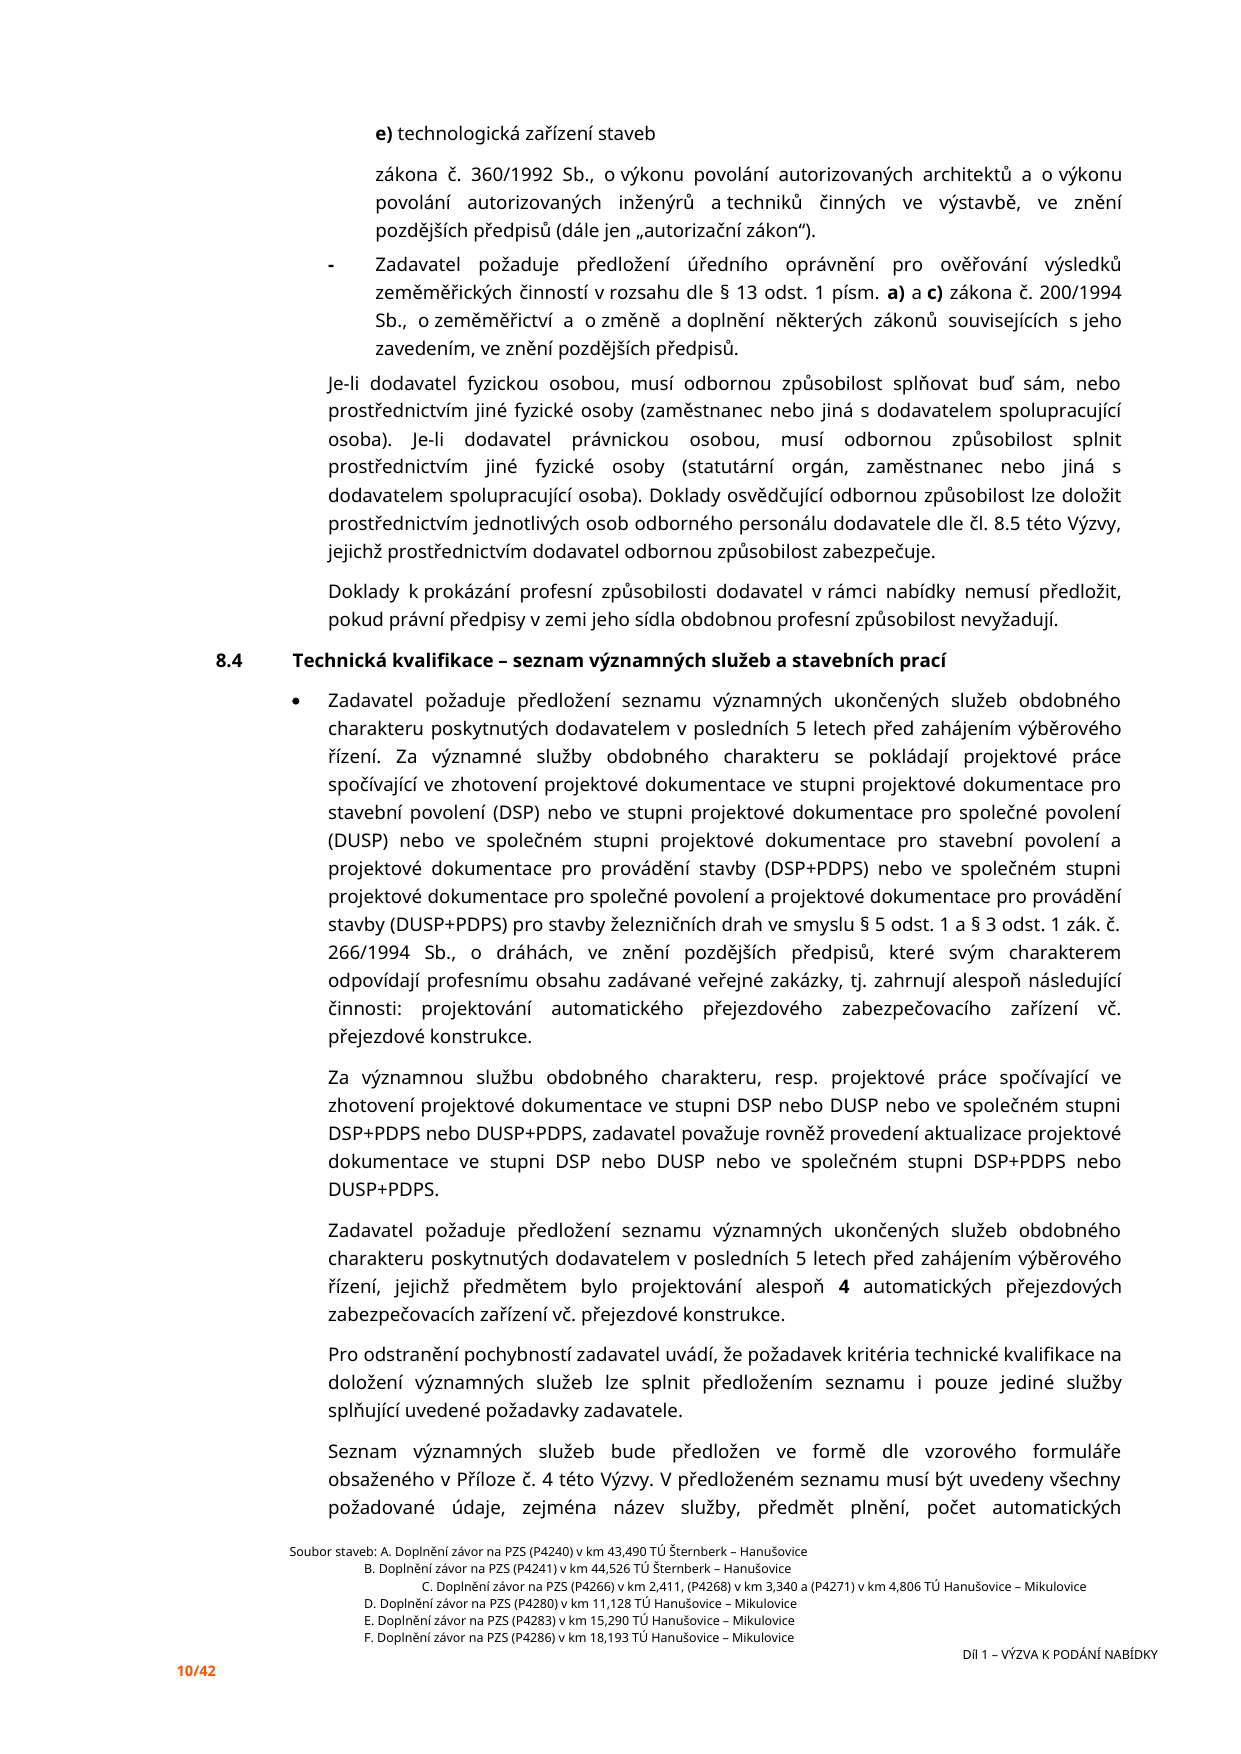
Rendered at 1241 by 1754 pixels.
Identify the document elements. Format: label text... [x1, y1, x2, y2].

text Za významnou službu obdobného charakteru, resp. projektové práce spočívající ve zhotovení projektové dokumentace ve stupni DSP nebo DUSP nebo ve společném stupni DSP+PDPS nebo DUSP+PDPS, zadavatel považuje rovněž provedení aktualizace projektové dokumentace ve stupni DSP nebo DUSP nebo ve společném stupni DSP+PDPS nebo DUSP+PDPS. [328, 1064, 1122, 1202]
text Technická kvalifikace – seznam významných služeb a stavebních prací [216, 647, 1122, 672]
text Pro odstranění pochybností zadavatel uvádí, že požadavek kritéria technické kvalifikace na doložení významných služeb lze splnit předložením seznamu i pouze jediné služby splňující uvedené požadavky zadavatele. [328, 1341, 1122, 1423]
text Zadavatel požaduje předložení úředního oprávnění pro ověřování výsledků zeměměřických činností v rozsahu dle § 13 odst. 1 písm. a) a c) zákona č. 200/1994 Sb., o zeměměřictví a o změně a doplnění některých zákonů souvisejících s jeho zavedením, ve znění pozdějších předpisů. [328, 251, 1122, 361]
list zákona č. 360/1992 Sb., o výkonu povolání autorizovaných architektů a o výkonu povolání autorizovaných inženýrů a techniků činných ve výstavbě, ve znění pozdějších předpisů (dále jen „autorizační zákon“). [375, 161, 1122, 243]
text Je-li dodavatel fyzickou osobou, musí odbornou způsobilost splňovat buď sám, nebo prostřednictvím jiné fyzické osoby (zaměstnanec nebo jiná s dodavatelem spolupracující osoba). Je-li dodavatel právnickou osobou, musí odbornou způsobilost splnit prostřednictvím jiné fyzické osoby (statutární orgán, zaměstnanec nebo jiná s dodavatelem spolupracující osoba). Doklady osvědčující odbornou způsobilost lze doložit prostřednictvím jednotlivých osob odborného personálu dodavatele dle čl. 8.5 této Výzvy, jejichž prostřednictvím dodavatel odbornou způsobilost zabezpečuje. [328, 370, 1122, 563]
text Doklady k prokázání profesní způsobilosti dodavatel v rámci nabídky nemusí předložit, pokud právní předpisy v zemi jeho sídla obdobnou profesní způsobilost nevyžadují. [328, 578, 1122, 632]
list e) technologická zařízení staveb [339, 121, 1122, 146]
text Zadavatel požaduje předložení seznamu významných ukončených služeb obdobného charakteru poskytnutých dodavatelem v posledních 5 letech před zahájením výběrového řízení. Za významné služby obdobného charakteru se pokládají projektové práce spočívající ve zhotovení projektové dokumentace ve stupni projektové dokumentace pro stavební povolení (DSP) nebo ve stupni projektové dokumentace pro společné povolení (DUSP) nebo ve společném stupni projektové dokumentace pro stavební povolení a projektové dokumentace pro provádění stavby (DSP+PDPS) nebo ve společném stupni projektové dokumentace pro společné povolení a projektové dokumentace pro provádění stavby (DUSP+PDPS) pro stavby železničních drah ve smyslu § 5 odst. 1 a § 3 odst. 1 zák. č. 266/1994 Sb., o dráhách, ve znění pozdějších předpisů, které svým charakterem odpovídají profesnímu obsahu zadávané veřejné zakázky, tj. zahrnují alespoň následující činnosti: projektování automatického přejezdového zabezpečovacího zařízení vč. přejezdové konstrukce. [292, 687, 1122, 1049]
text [328, 1438, 1122, 1519]
text Zadavatel požaduje předložení seznamu významných ukončených služeb obdobného charakteru poskytnutých dodavatelem v posledních 5 letech před zahájením výběrového řízení, jejichž předmětem bylo projektování alespoň 4 automatických přejezdových zabezpečovacích zařízení vč. přejezdové konstrukce. [328, 1217, 1122, 1326]
